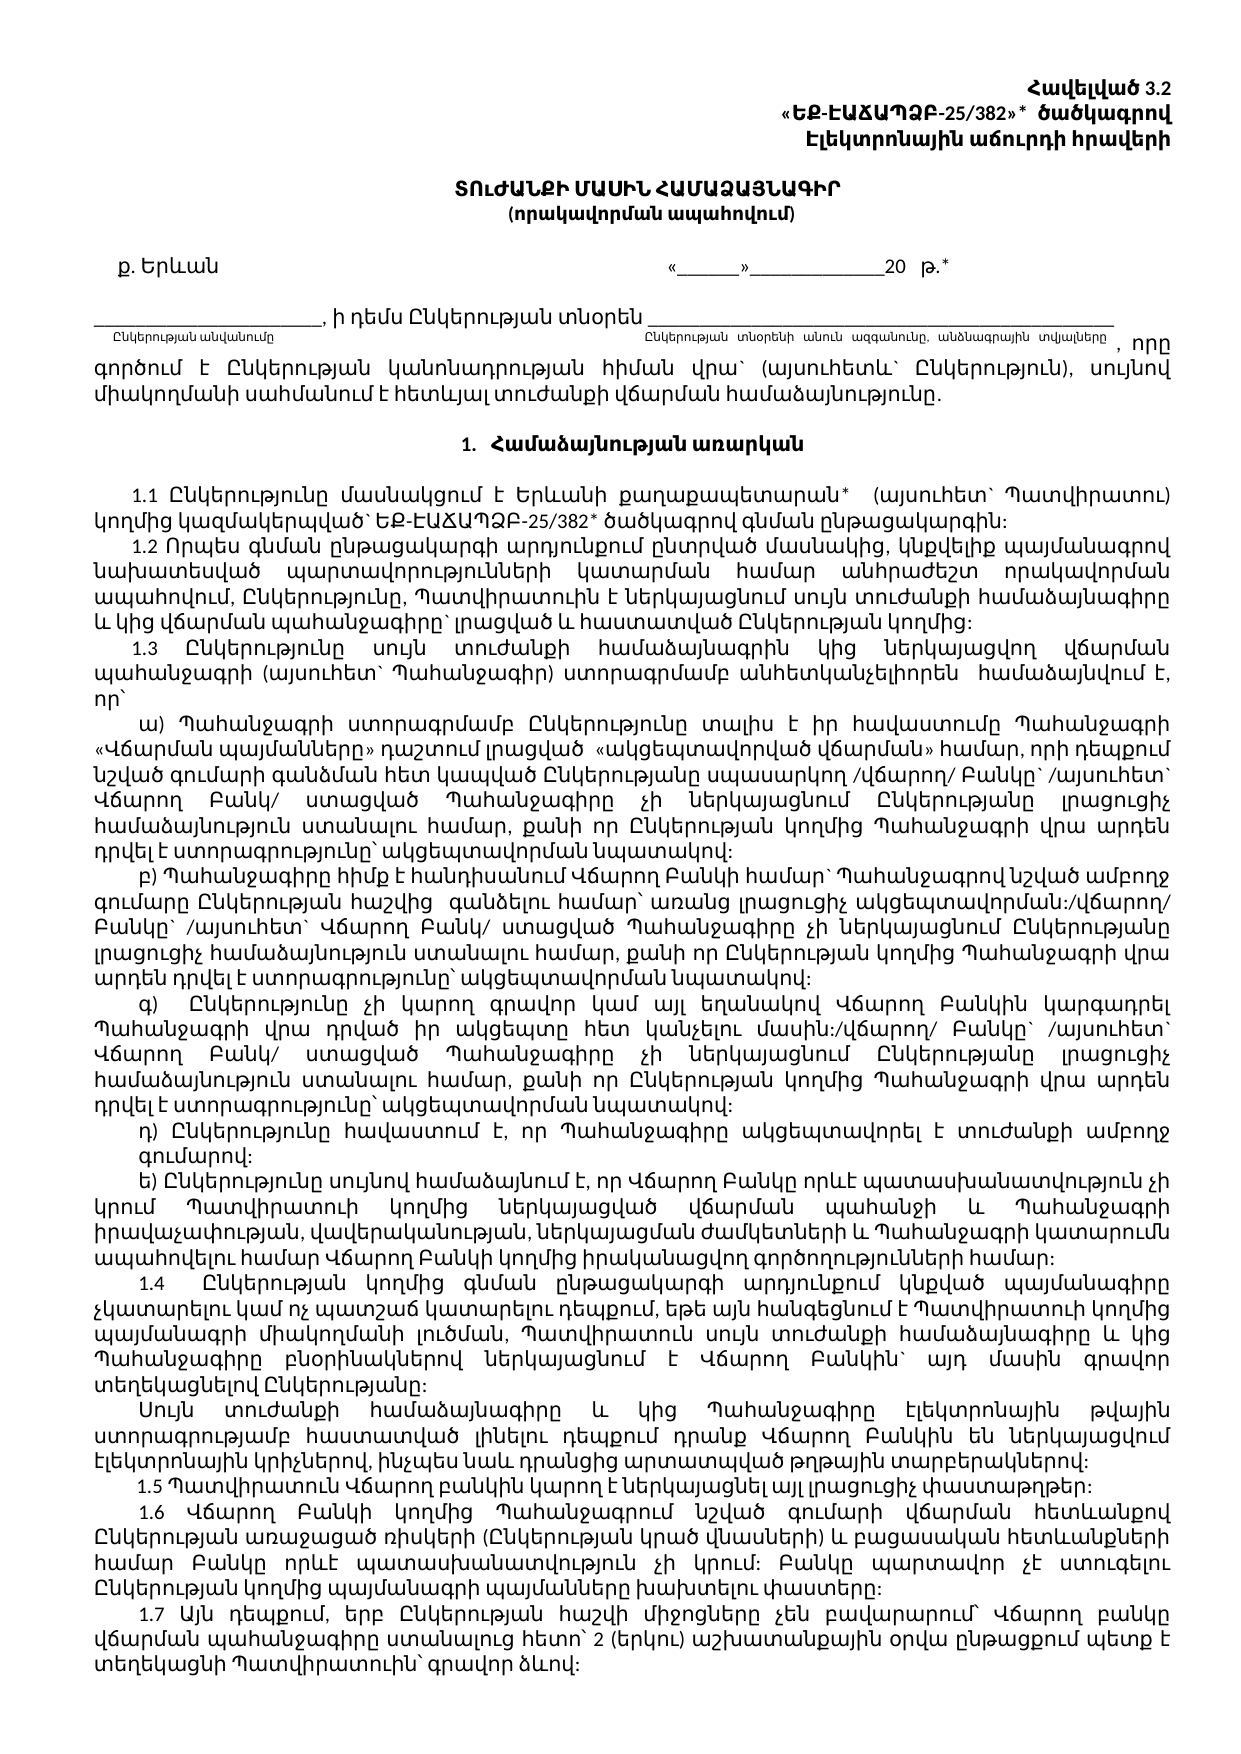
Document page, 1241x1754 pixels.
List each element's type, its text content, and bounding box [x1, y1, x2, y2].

text ՏՈւԺԱՆՔԻ ՄԱՍԻՆ ՀԱՄԱՁԱՅՆԱԳԻՐ [94, 177, 1171, 202]
text դ) Ընկերությունը հավաստում է, որ Պահանջագիրը ակցեպտավորել է տուժանքի ամբողջ գումարով: [138, 1118, 1171, 1169]
text ա) Պահանջագրի ստորագրմամբ Ընկերությունը տալիս է իր հավաստումը Պահանջագրի «Վճարման պայմանները» դաշտում լրացված «ակցեպտավորված վճարման» համար, որի դեպքում նշված գումարի գանձման հետ կապված Ընկերությանը սպասարկող /վճարող/ Բանկը` /այսուհետ` Վճարող Բանկ/ ստացված Պահանջագիրը չի ներկայացնում Ընկերությանը լրացուցիչ համաձայնություն ստանալու համար, քանի որ Ընկերության կողմից Պահանջագրի վրա արդեն դրվել է ստորագրությունը՝ ակցեպտավորման նպատակով: [94, 711, 1171, 864]
text ______________________, ի դեմս Ընկերության տնօրեն _____________________________________________ [94, 304, 1171, 330]
text 1.3 Ընկերությունը սույն տուժանքի համաձայնագրին կից ներկայացվող վճարման պահանջագրի (այսուհետ` Պահանջագիր) ստորագրմամբ անհետկանչելիորեն համաձայնվում է, որ՝ [94, 635, 1171, 711]
text Հավելված 3.2 [94, 75, 1171, 100]
text Ընկերության անվանումը Ընկերության տնօրենի անուն ազգանունը, անձնագրային տվյալները , որը գործում է Ընկերության կանոնադրության հիման վրա` (այսուհետև` Ընկերություն), սույնով միակողմանի սահմանում է հետևյալ տուժանքի վճարման համաձայնությունը. [94, 330, 1171, 406]
text 1.1 Ընկերությունը մասնակցում է Երևանի քաղաքապետարան* (այսուհետ` Պատվիրատու) կողմից կազմակերպված` ԵՔ-ԷԱՃԱՊՁԲ-25/382* ծածկագրով գնման ընթացակարգին: [94, 482, 1171, 533]
text Էլեկտրոնային աճուրդի հրավերի [94, 126, 1171, 151]
text 1.5 Պատվիրատուն Վճարող բանկին կարող է ներկայացնել այլ լրացուցիչ փաստաթղթեր: [94, 1474, 1171, 1499]
text 1.2 Որպես գնման ընթացակարգի արդյունքում ընտրված մասնակից, կնքվելիք պայմանագրով նախատեսված պարտավորությունների կատարման համար անհրաժեշտ որակավորման ապահովում, Ընկերությունը, Պատվիրատուին է ներկայացնում սույն տուժանքի համաձայնագիրը և կից վճարման պահանջագիրը` լրացված և հաստատված Ընկերության կողմից: [94, 533, 1171, 635]
text Սույն տուժանքի համաձայնագիրը և կից Պահանջագիրը էլեկտրոնային թվային ստորագրությամբ հաստատված լինելու դեպքում դրանք Վճարող Բանկին են ներկայացվում էլեկտրոնային կրիչներով, ինչպես նաև դրանցից արտատպված թղթային տարբերակներով: [94, 1397, 1171, 1474]
text ք. Երևան «______»_____________20 թ.* [94, 254, 1171, 279]
text 1.4 Ընկերության կողմից գնման ընթացակարգի արդյունքում կնքված պայմանագիրը չկատարելու կամ ոչ պատշաճ կատարելու դեպքում, եթե այն հանգեցնում է Պատվիրատուի կողմից պայմանագրի միակողմանի լուծման, Պատվիրատուն սույն տուժանքի համաձայնագիրը և կից Պահանջագիրը բնօրինակներով ներկայացնում է Վճարող Բանկին` այդ մասին գրավոր տեղեկացնելով Ընկերությանը: [94, 1270, 1171, 1397]
text «ԵՔ-ԷԱՃԱՊՁԲ-25/382»* ծածկագրով [94, 100, 1171, 126]
text 1.6 Վճարող Բանկի կողմից Պահանջագրում նշված գումարի վճարման հետևանքով Ընկերության առաջացած ռիսկերի (Ընկերության կրած վնասների) և բացասական հետևանքների համար Բանկը որևէ պատասխանատվություն չի կրում: Բանկը պարտավոր չէ ստուգելու Ընկերության կողմից պայմանագրի պայմանները խախտելու փաստերը: [94, 1499, 1171, 1601]
text ե) Ընկերությունը սույնով համաձայնում է, որ Վճարող Բանկը որևէ պատասխանատվություն չի կրում Պատվիրատուի կողմից ներկայացված վճարման պահանջի և Պահանջագրի իրավաչափության, վավերականության, ներկայացման ժամկետների և Պահանջագրի կատարումն ապահովելու համար Վճարող Բանկի կողմից իրականացվող գործողությունների համար: [94, 1169, 1171, 1270]
text գ) Ընկերությունը չի կարող գրավոր կամ այլ եղանակով Վճարող Բանկին կարգադրել Պահանջագրի վրա դրված իր ակցեպտը հետ կանչելու մասին:/վճարող/ Բանկը` /այսուհետ` Վճարող Բանկ/ ստացված Պահանջագիրը չի ներկայացնում Ընկերությանը լրացուցիչ համաձայնություն ստանալու համար, քանի որ Ընկերության կողմից Պահանջագրի վրա արդեն դրվել է ստորագրությունը՝ ակցեպտավորման նպատակով: [94, 991, 1171, 1118]
text 1. Համաձայնության առարկան [94, 432, 1171, 457]
text 1.7 Այն դեպքում, երբ Ընկերության հաշվի միջոցները չեն բավարարում՝ Վճարող բանկը վճարման պահանջագիրը ստանալուց հետո՝ 2 (երկու) աշխատանքային օրվա ընթացքում պետք է տեղեկացնի Պատվիրատուին՝ գրավոր ձևով: [94, 1601, 1171, 1677]
text (որակավորման ապահովում) [94, 202, 1171, 225]
text բ) Պահանջագիրը հիմք է հանդիսանում Վճարող Բանկի համար` Պահանջագրով նշված ամբողջ գումարը Ընկերության հաշվից գանձելու համար՝ առանց լրացուցիչ ակցեպտավորման:/վճարող/ Բանկը` /այսուհետ` Վճարող Բանկ/ ստացված Պահանջագիրը չի ներկայացնում Ընկերությանը լրացուցիչ համաձայնություն ստանալու համար, քանի որ Ընկերության կողմից Պահանջագրի վրա արդեն դրվել է ստորագրությունը՝ ակցեպտավորման նպատակով: [94, 864, 1171, 991]
